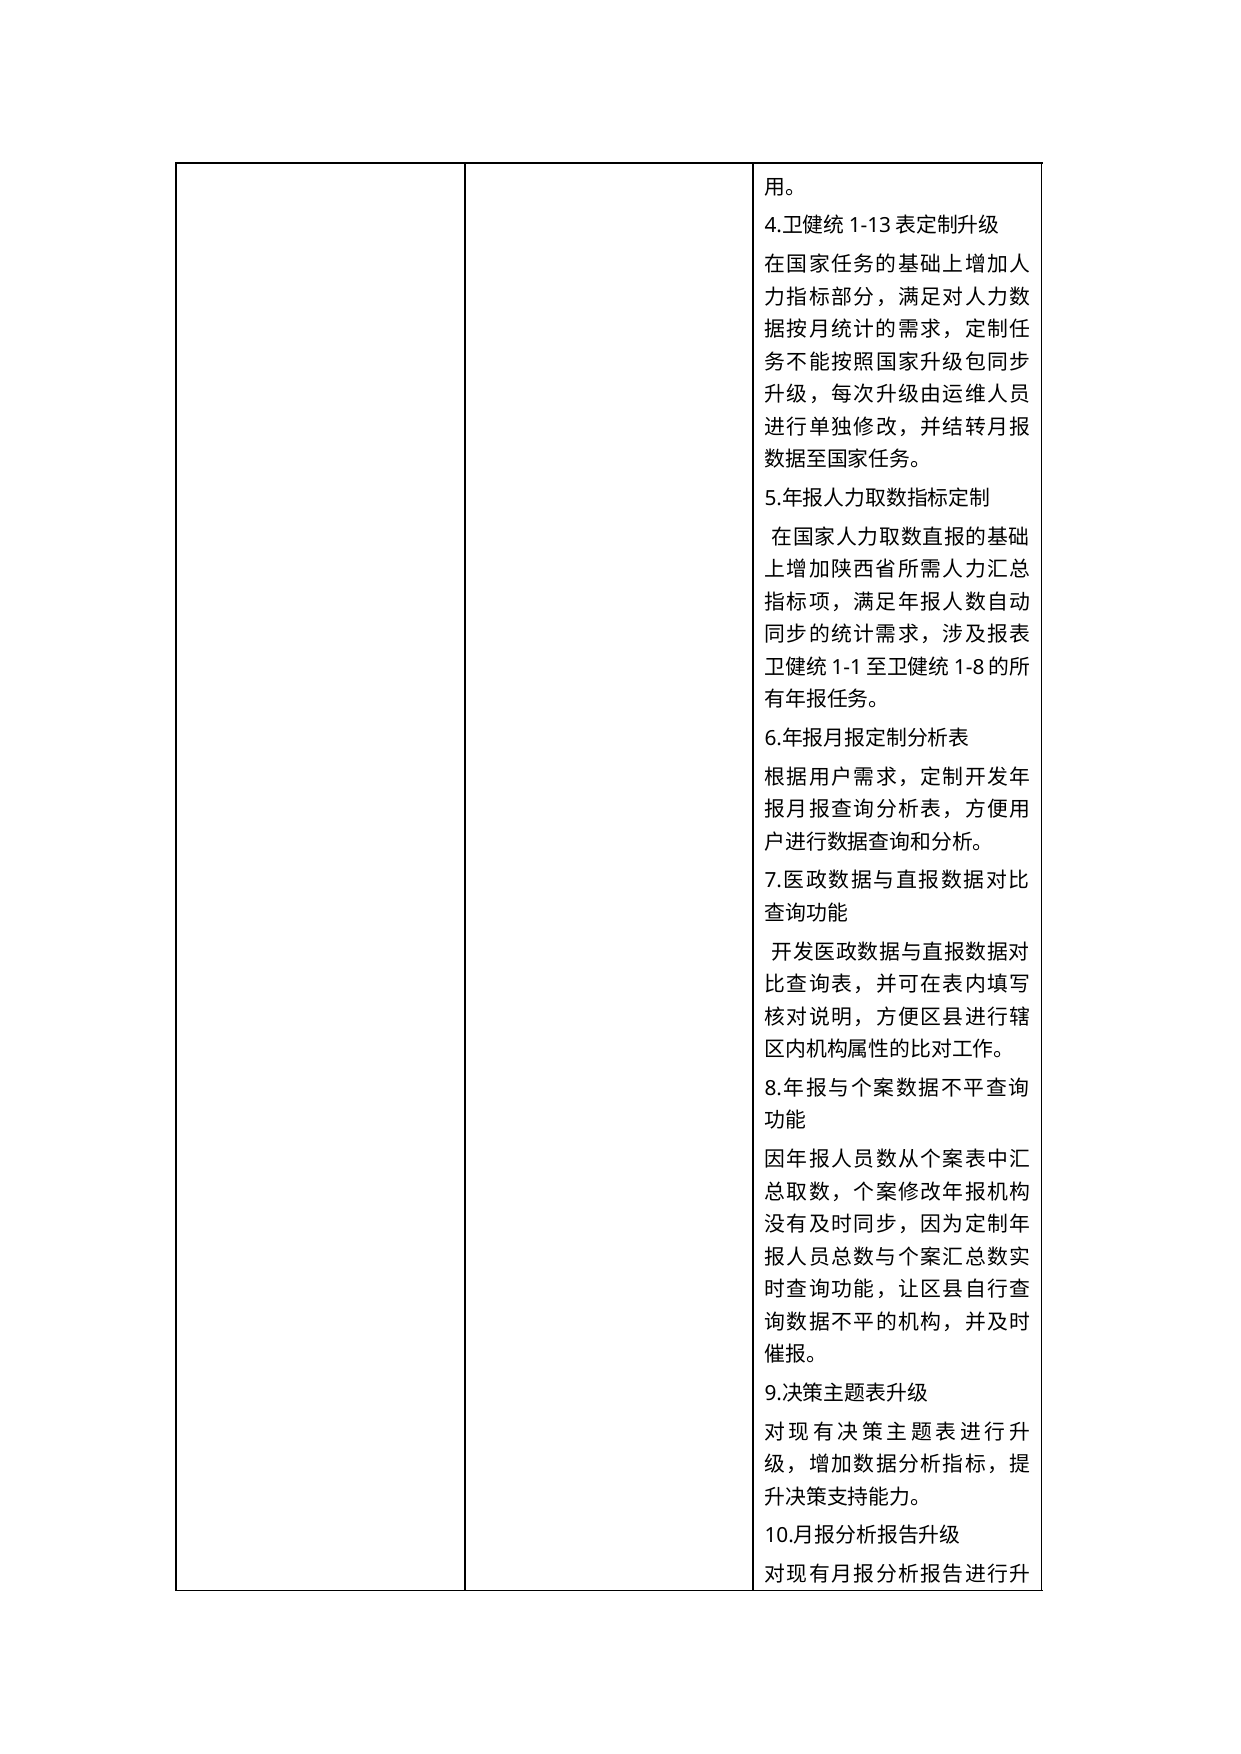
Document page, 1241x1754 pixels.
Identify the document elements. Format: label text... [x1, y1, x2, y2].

table_cell [466, 164, 752, 1590]
table_cell 1 [177, 164, 464, 1590]
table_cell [754, 164, 1041, 1590]
